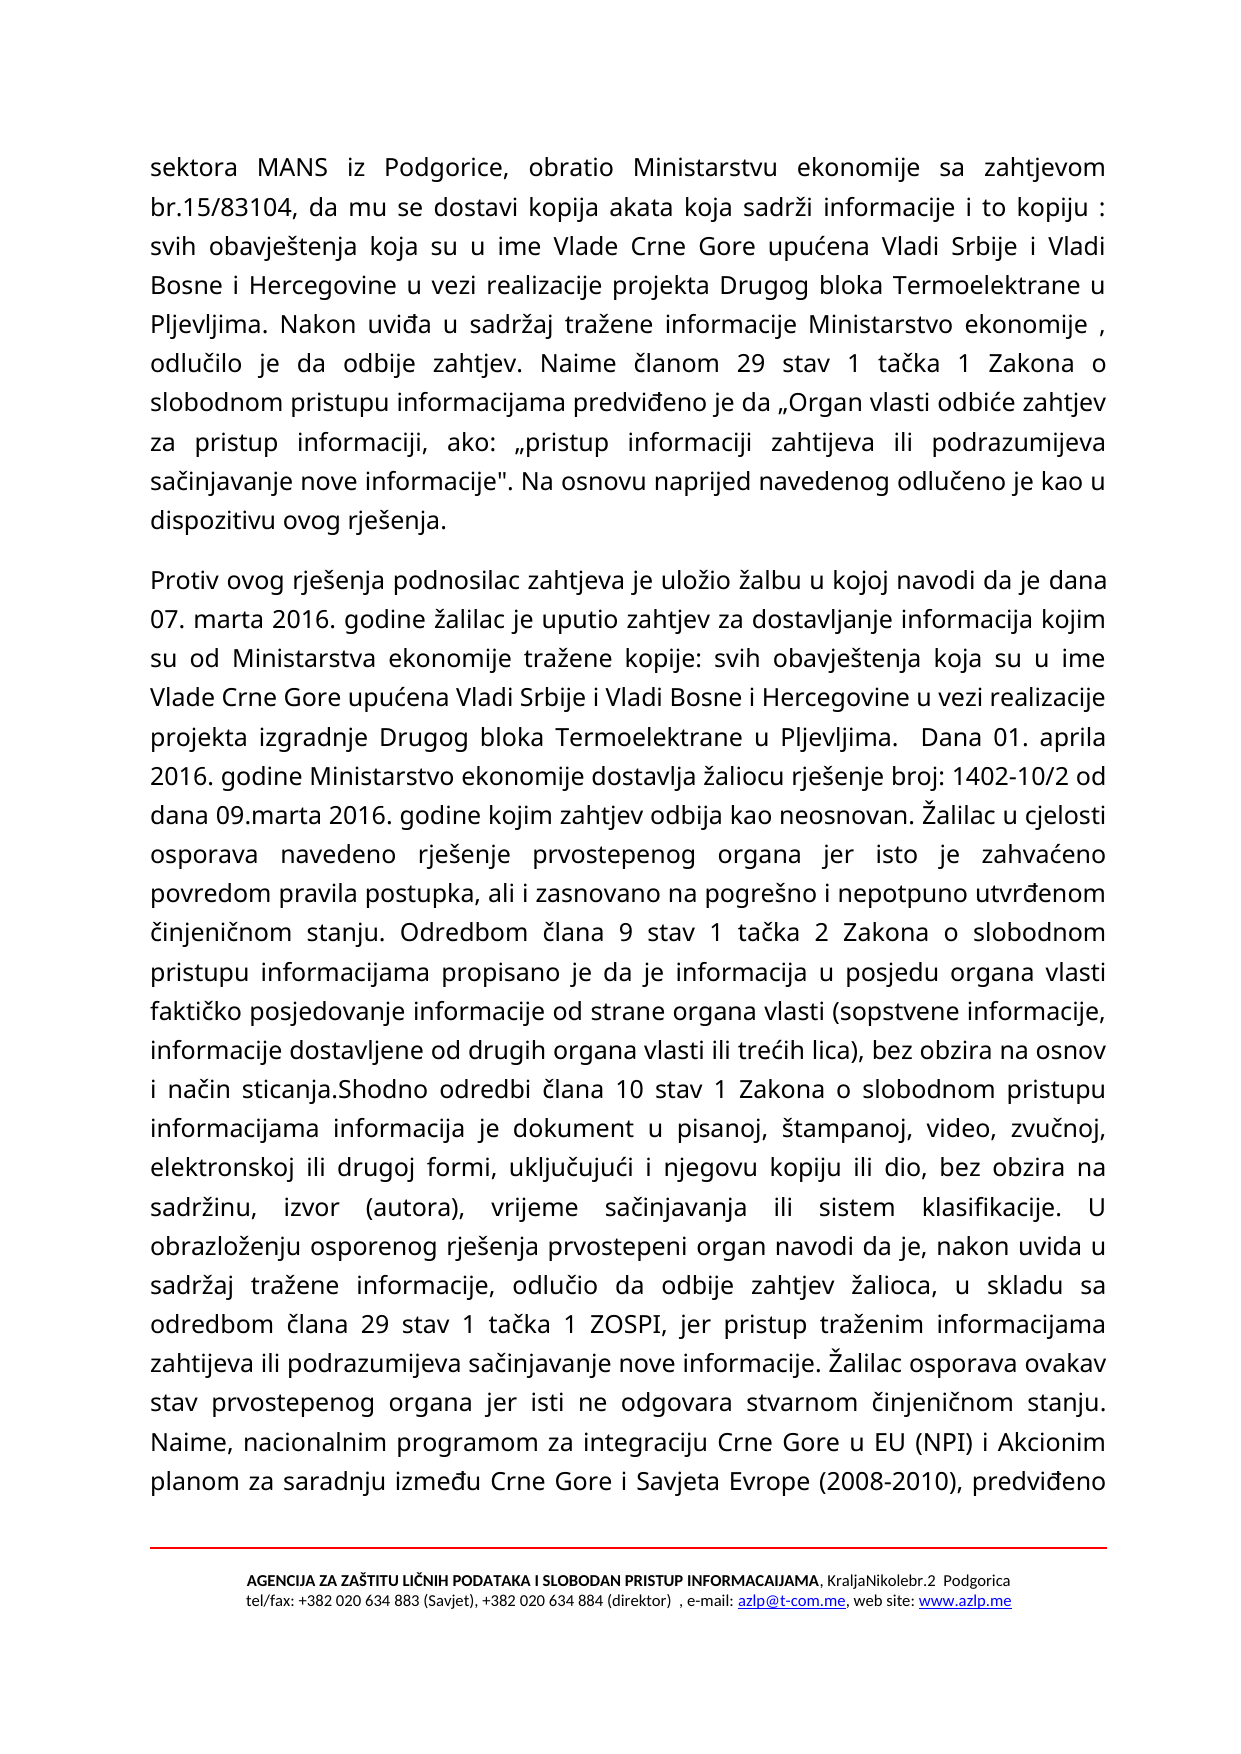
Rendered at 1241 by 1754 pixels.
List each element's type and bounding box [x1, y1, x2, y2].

text [150, 562, 1107, 1497]
text [150, 150, 1107, 537]
